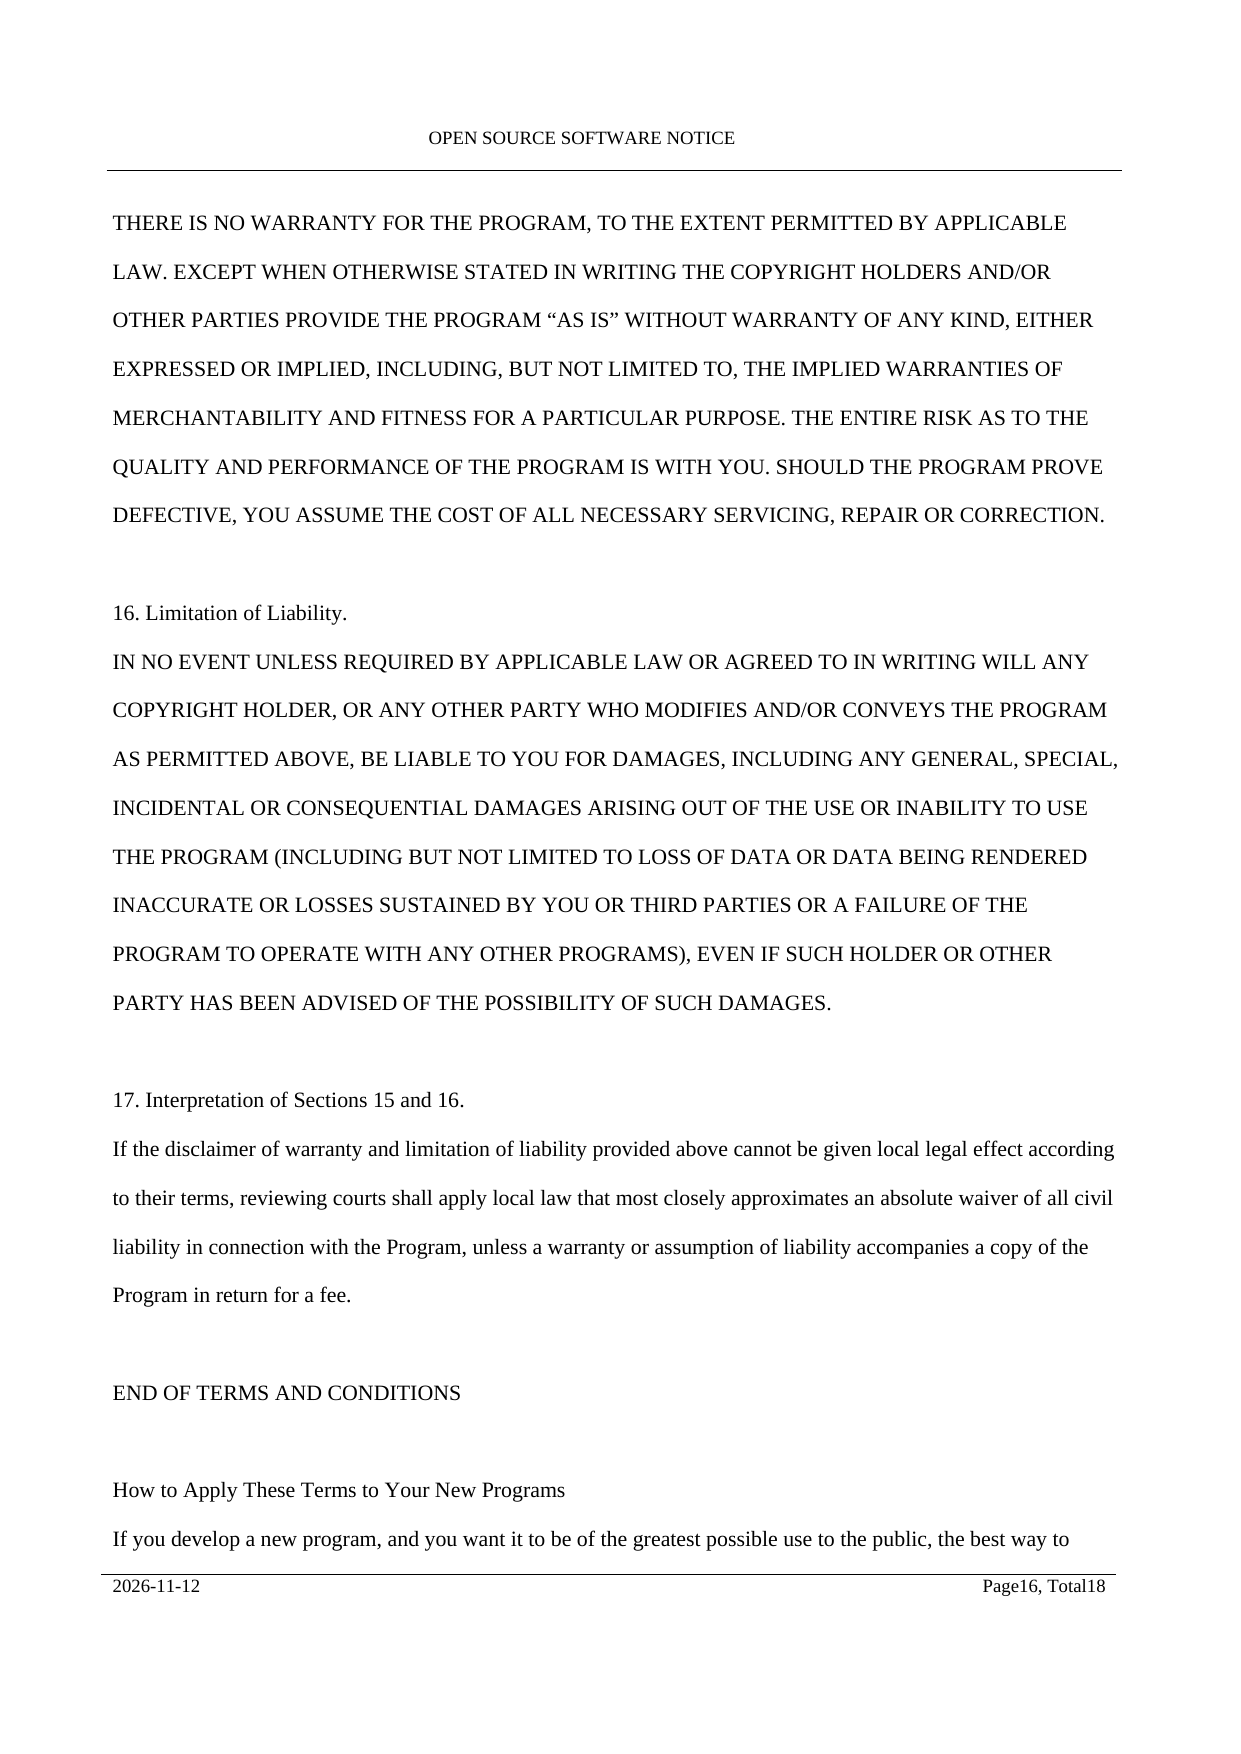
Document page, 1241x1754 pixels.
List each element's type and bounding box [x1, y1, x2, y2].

text [112, 206, 1128, 1555]
